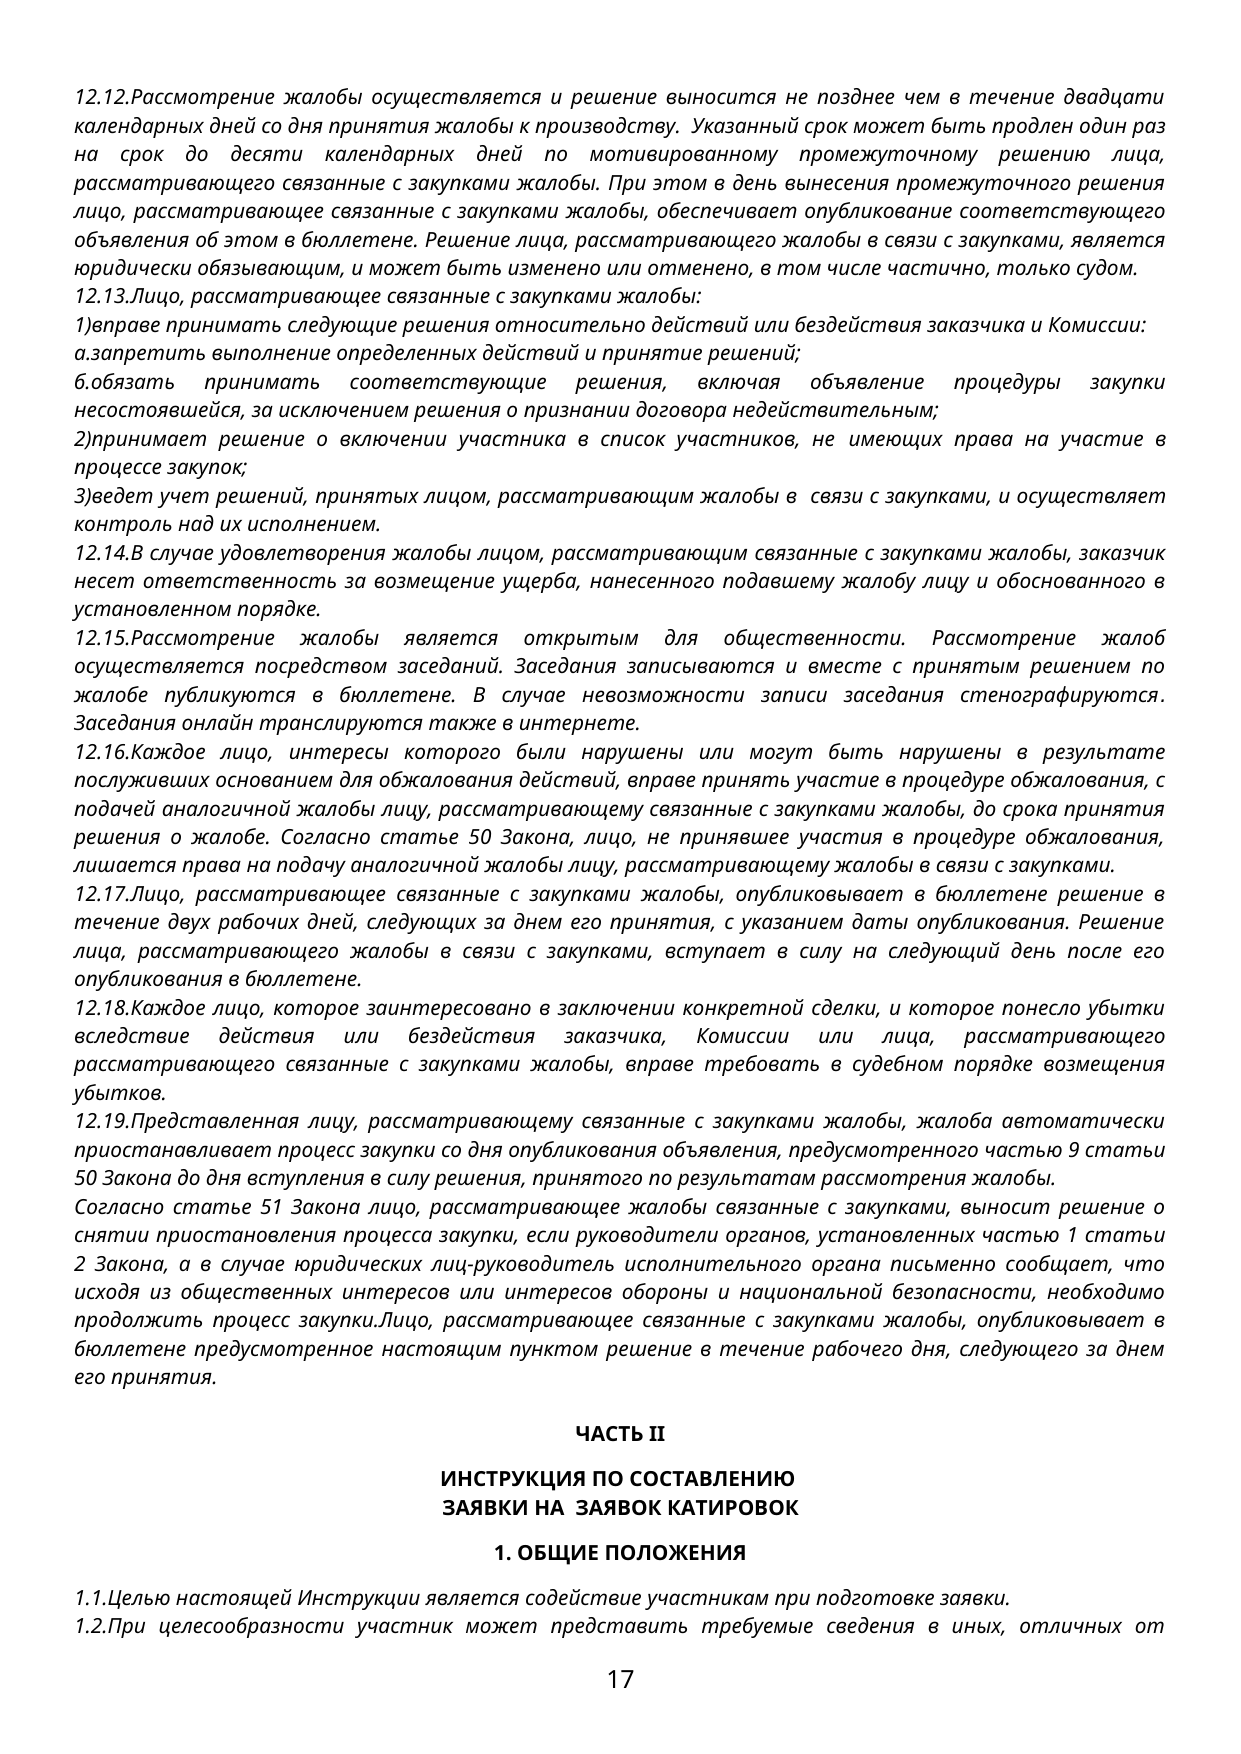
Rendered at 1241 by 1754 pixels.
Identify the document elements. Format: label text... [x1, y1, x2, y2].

text 12.18.Каждое лицо, которое заинтересовано в заключении конкретной сделки, и которое понесло убытки вследствие действия или бездействия заказчика, Комиссии или лица, рассматривающего рассматривающего связанные с закупками жалобы, вправе требовать в судебном порядке возмещения убытков. [74, 993, 1167, 1106]
text б.обязать принимать соответствующие решения, включая объявление процедуры закупки несостоявшейся, за исключением решения о признании договора недействительным; [74, 367, 1167, 424]
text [74, 1611, 1167, 1640]
text ЧАСТЬ II [74, 1419, 1167, 1448]
text 12.17.Лицо, рассматривающее связанные с закупками жалобы, опубликовывает в бюллетене решение в течение двух рабочих дней, следующих за днем его принятия, с указанием даты опубликования. Решение лица, рассматривающего жалобы в связи с закупками, вступает в силу на следующий день после его опубликования в бюллетене. [74, 879, 1167, 993]
text а.запретить выполнение определенных действий и принятие решений; [74, 338, 1167, 367]
text 12.12.Рассмотрение жалобы осуществляется и решение выносится не позднее чем в течение двадцати календарных дней со дня принятия жалобы к производству. Указанный срок может быть продлен один раз на срок до десяти календарных дней по мотивированному промежуточному решению лица, рассматривающего связанные с закупками жалобы. При этом в день вынесения промежуточного решения лицо, рассматривающее связанные с закупками жалобы, обеспечивает опубликование соответствующего объявления об этом в бюллетене. Решение лица, рассматривающего жалобы в связи с закупками, является юридически обязывающим, и может быть изменено или отменено, в том числе частично, только судом. [74, 82, 1167, 282]
text 12.14.В случае удовлетворения жалобы лицом, рассматривающим связанные с закупками жалобы, заказчик несет ответственность за возмещение ущерба, нанесенного подавшему жалобу лицу и обоснованного в установленном порядке. [74, 538, 1167, 623]
text 12.16.Каждое лицо, интересы которого были нарушены или могут быть нарушены в результате послуживших основанием для обжалования действий, вправе принять участие в процедуре обжалования, с подачей аналогичной жалобы лицу, рассматривающему связанные с закупками жалобы, до срока принятия решения о жалобе. Согласно статье 50 Закона, лицо, не принявшее участия в процедуре обжалования, лишается права на подачу аналогичной жалобы лицу, рассматривающему жалобы в связи с закупками. [74, 737, 1167, 879]
text 2)принимает решение о включении участника в список участников, не имеющих права на участие в процессе закупок; [74, 424, 1167, 481]
text 12.15.Рассмотрение жалобы является открытым для общественности. Рассмотрение жалоб осуществляется посредством заседаний. Заседания записываются и вместе с принятым решением по жалобе публикуются в бюллетене. В случае невозможности записи заседания стенографируются. Заседания онлайн транслируются также в интернете. [74, 623, 1167, 737]
text 1.1.Целью настоящей Инструкции является содействие участникам при подготовке заявки. [74, 1583, 1167, 1611]
text ИНСТРУКЦИЯ ПО СОСТАВЛЕНИЮ ЗАЯВКИ НА ЗАЯВОК КАТИРОВОК [74, 1464, 1167, 1521]
text 12.13.Лицо, рассматривающее связанные с закупками жалобы: [74, 282, 1167, 310]
text 1. ОБЩИЕ ПОЛОЖЕНИЯ [74, 1538, 1167, 1566]
text 3)ведет учет решений, принятых лицом, рассматривающим жалобы в связи с закупками, и осуществляет контроль над их исполнением. [74, 481, 1167, 538]
text 12.19.Представленная лицу, рассматривающему связанные с закупками жалобы, жалоба автоматически приостанавливает процесс закупки со дня опубликования объявления, предусмотренного частью 9 статьи 50 Закона до дня вступления в силу решения, принятого по результатам рассмотрения жалобы. [74, 1106, 1167, 1192]
text Согласно статье 51 Закона лицо, рассматривающее жалобы связанные с закупками, выносит решение о снятии приостановления процесса закупки, если руководители органов, установленных частью 1 статьи 2 Закона, а в случае юридических лиц-руководитель исполнительного органа письменно сообщает, что исходя из общественных интересов или интересов обороны и национальной безопасности, необходимо продолжить процесс закупки.Лицо, рассматривающее связанные с закупками жалобы, опубликовывает в бюллетене предусмотренное настоящим пунктом решение в течение рабочего дня, следующего за днем его принятия. [74, 1192, 1167, 1391]
text 1)вправе принимать следующие решения относительно действий или бездействия заказчика и Комиссии: [74, 310, 1167, 338]
